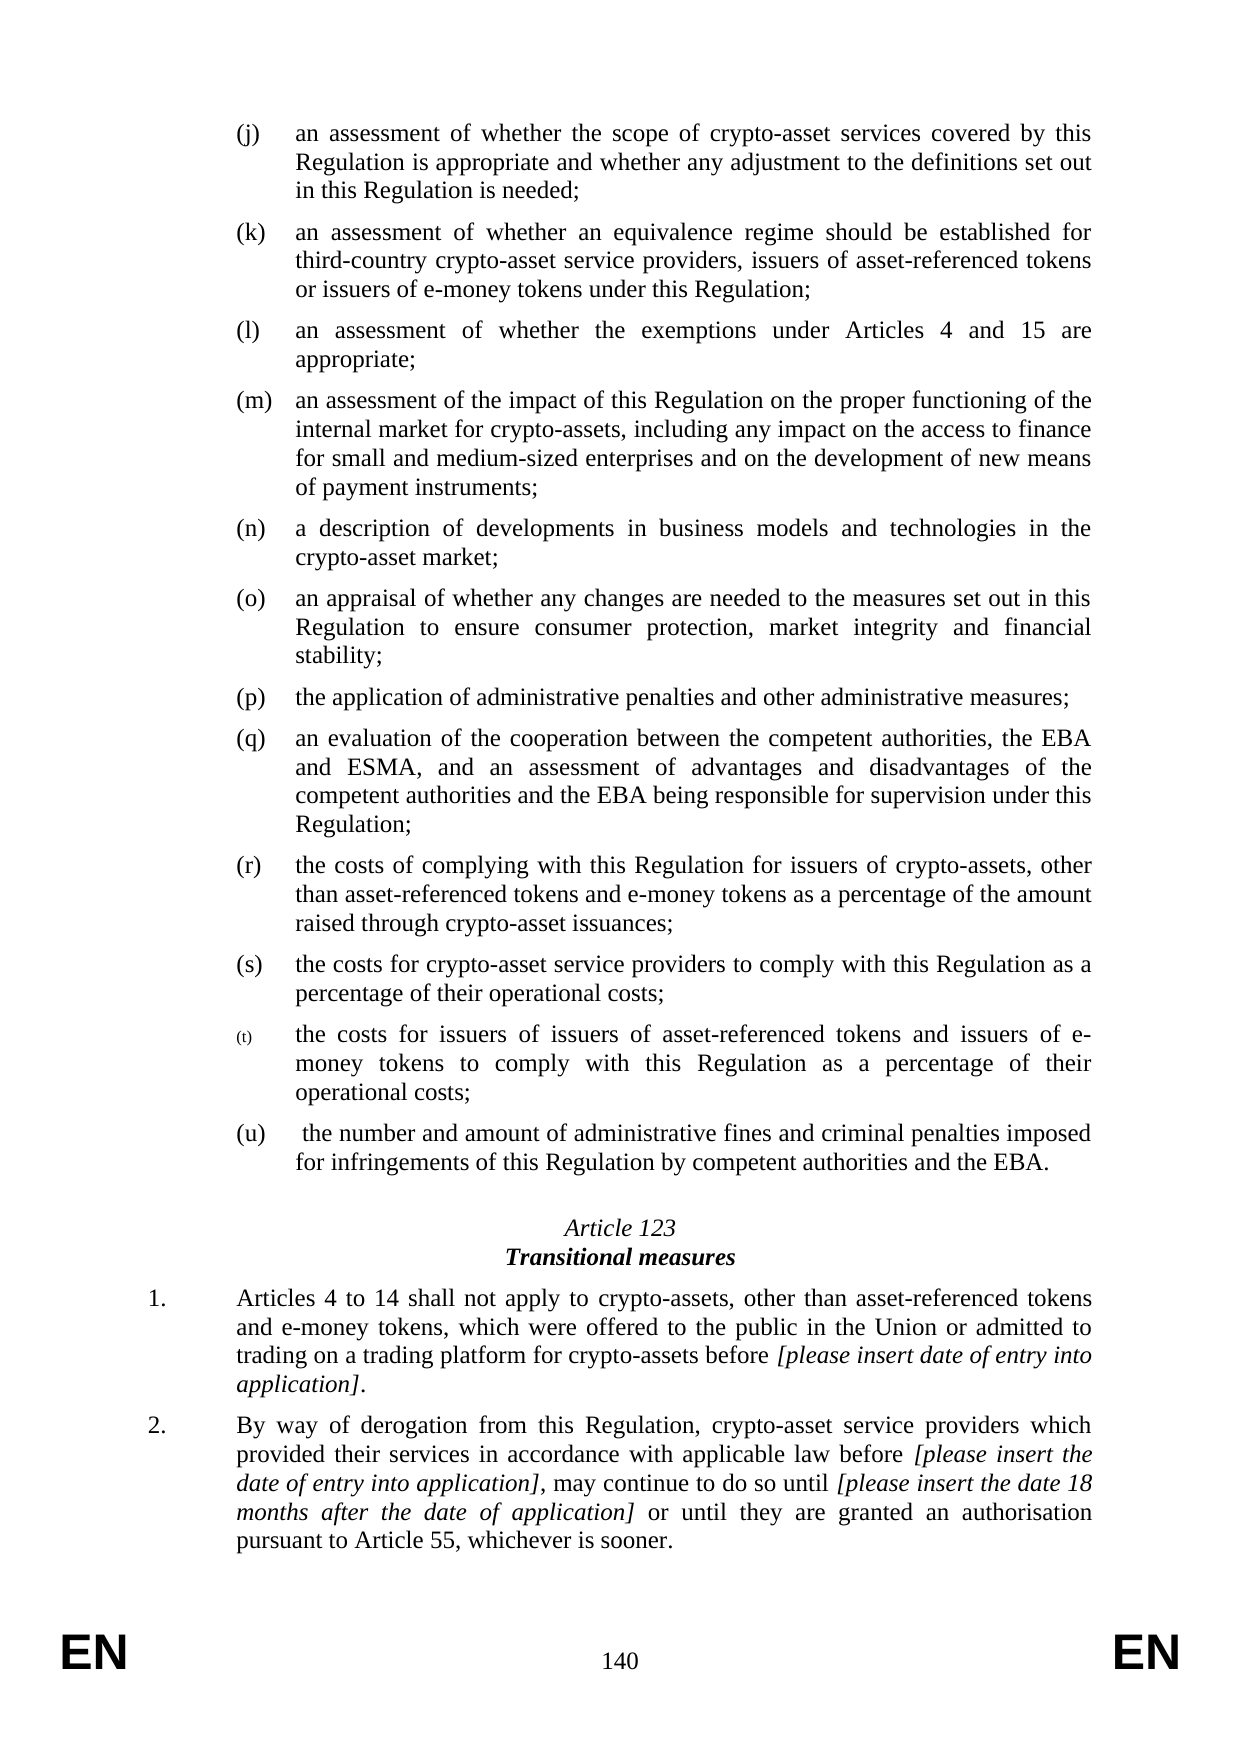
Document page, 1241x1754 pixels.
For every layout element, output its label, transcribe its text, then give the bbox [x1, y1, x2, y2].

text (s) the costs for crypto-asset service providers to comply with this Regulation as a percentage of their operational costs; [236, 949, 1093, 1007]
text (k) an assessment of whether an equivalence regime should be established for third-country crypto-asset service providers, issuers of asset-referenced tokens or issuers of e-money tokens under this Regulation; [236, 217, 1093, 303]
text 2. By way of derogation from this Regulation, crypto-asset service providers which provided their services in accordance with applicable law before [please insert the date of entry into application], may continue to do so until [please insert the date 18 months after the date of application] or until they are granted an authorisation pursuant to Article 55, whichever is sooner. [148, 1411, 1093, 1554]
text (o) an appraisal of whether any changes are needed to the measures set out in this Regulation to ensure consumer protection, market integrity and financial stability; [236, 583, 1093, 669]
text (u) the number and amount of administrative fines and criminal penalties imposed for infringements of this Regulation by competent authorities and the EBA. [236, 1118, 1093, 1176]
text (q) an evaluation of the cooperation between the competent authorities, the EBA and ESMA, and an assessment of advantages and disadvantages of the competent authorities and the EBA being responsible for supervision under this Regulation; [236, 723, 1093, 838]
text (r) the costs of complying with this Regulation for issuers of crypto-assets, other than asset-referenced tokens and e-money tokens as a percentage of the amount raised through crypto-asset issuances; [236, 851, 1093, 937]
text (p) the application of administrative penalties and other administrative measures; [236, 682, 1093, 711]
text (t) the costs for issuers of issuers of asset-referenced tokens and issuers of e-money tokens to comply with this Regulation as a percentage of their operational costs; [236, 1019, 1093, 1106]
text (j) an assessment of whether the scope of crypto-asset services covered by this Regulation is appropriate and whether any adjustment to the definitions set out in this Regulation is needed; [236, 118, 1093, 204]
text (n) a description of developments in business models and technologies in the crypto-asset market; [236, 513, 1093, 571]
text (l) an assessment of whether the exemptions under Articles 4 and 15 are appropriate; [236, 316, 1093, 373]
text 1. Articles 4 to 14 shall not apply to crypto-assets, other than asset-referenced tokens and e-money tokens, which were offered to the public in the Union or admitted to trading on a trading platform for crypto-assets before [please insert date of entry into application]. [148, 1283, 1093, 1398]
text Article 123 Transitional measures [148, 1213, 1093, 1271]
text (m) an assessment of the impact of this Regulation on the proper functioning of the internal market for crypto-assets, including any impact on the access to finance for small and medium-sized enterprises and on the development of new means of payment instruments; [236, 386, 1093, 501]
